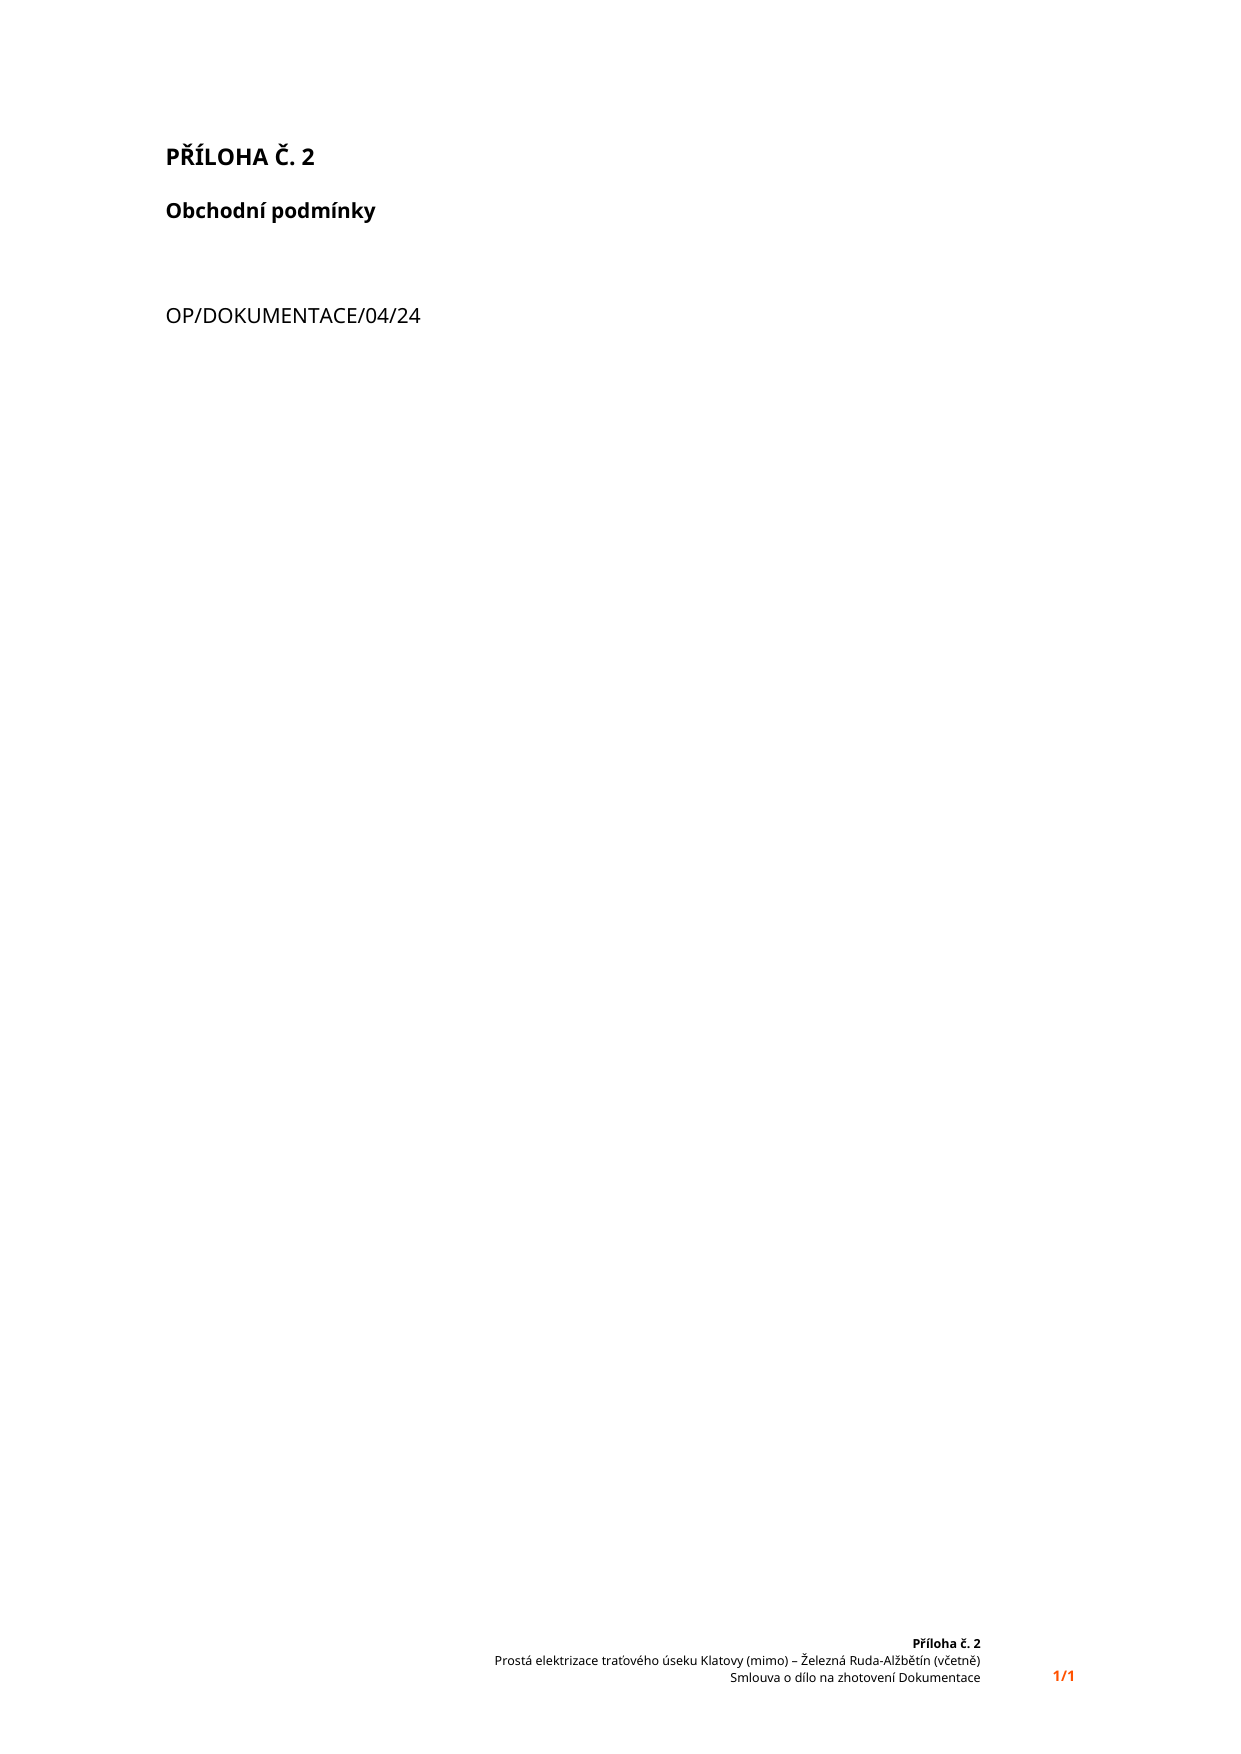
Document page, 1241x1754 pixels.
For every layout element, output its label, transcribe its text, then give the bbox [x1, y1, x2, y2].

text Příloha č. 2 [165, 141, 1075, 173]
text OP/DOKUMENTACE/04/24 [165, 301, 1075, 329]
text Obchodní podmínky [165, 197, 1075, 225]
